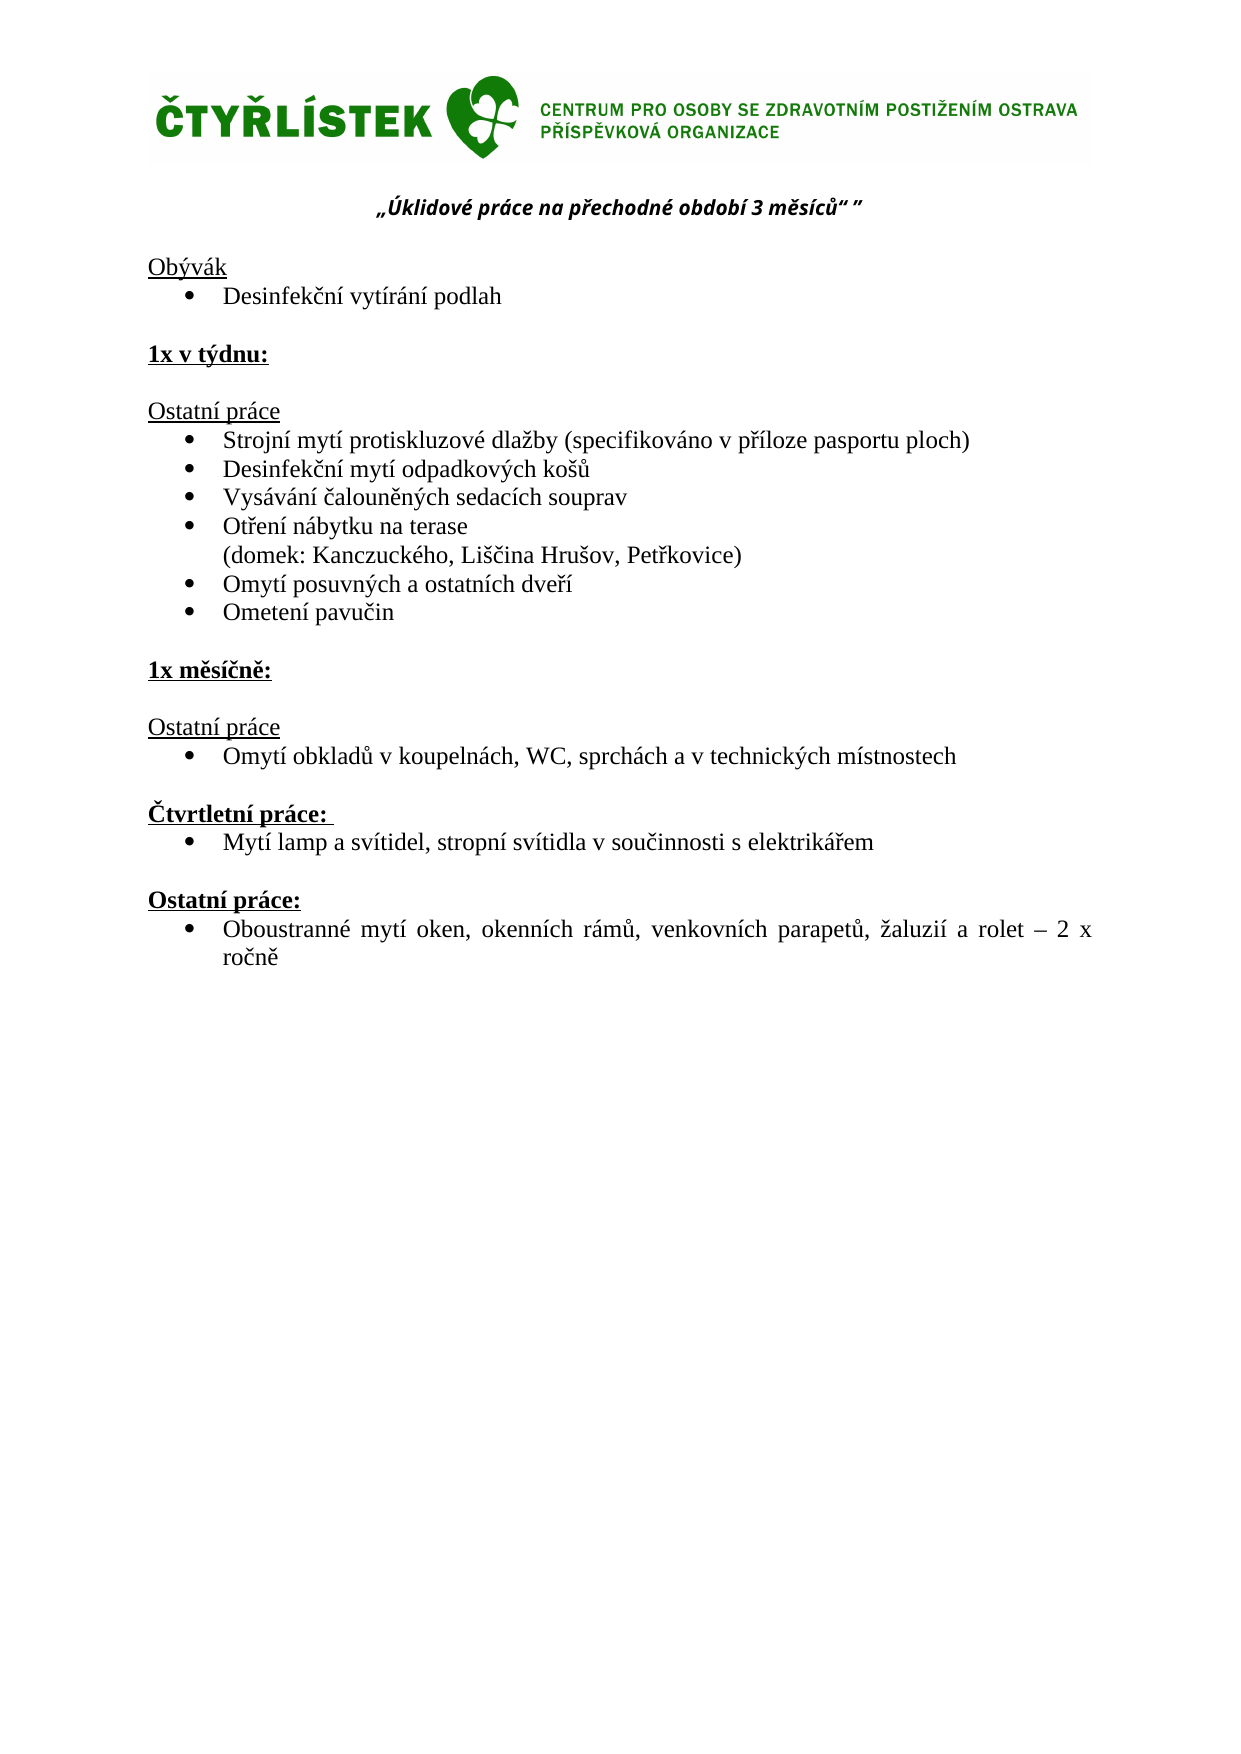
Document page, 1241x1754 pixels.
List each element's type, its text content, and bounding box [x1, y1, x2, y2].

list Strojní mytí protiskluzové dlažby (specifikováno v příloze pasportu ploch) [185, 425, 1093, 454]
list Mytí lamp a svítidel, stropní svítidla v součinnosti s elektrikářem [185, 827, 1093, 856]
text 1x v týdnu: [148, 339, 1093, 367]
text Ostatní práce [148, 396, 1093, 425]
list Ometení pavučin [185, 597, 1093, 626]
text (domek: Kanczuckého, Liščina Hrušov, Petřkovice) [223, 540, 1093, 569]
text Obývák [148, 252, 1093, 281]
list Vysávání čalouněných sedacích souprav [185, 482, 1093, 511]
text Ostatní práce [148, 712, 1093, 741]
list Omytí obkladů v koupelnách, WC, sprchách a v technických místnostech [185, 741, 1093, 770]
text Ostatní práce: [148, 885, 1093, 914]
list Omytí posuvných a ostatních dveří [185, 569, 1093, 597]
list Desinfekční vytírání podlah [185, 281, 1093, 310]
list Oboustranné mytí oken, okenních rámů, venkovních parapetů, žaluzií a rolet – 2 x ročně [185, 914, 1093, 971]
text Čtvrtletní práce: [148, 799, 1093, 827]
text 1x měsíčně: [148, 655, 1093, 684]
list Desinfekční mytí odpadkových košů [185, 454, 1093, 482]
picture [147, 73, 1093, 165]
list Otření nábytku na terase [185, 511, 1093, 540]
